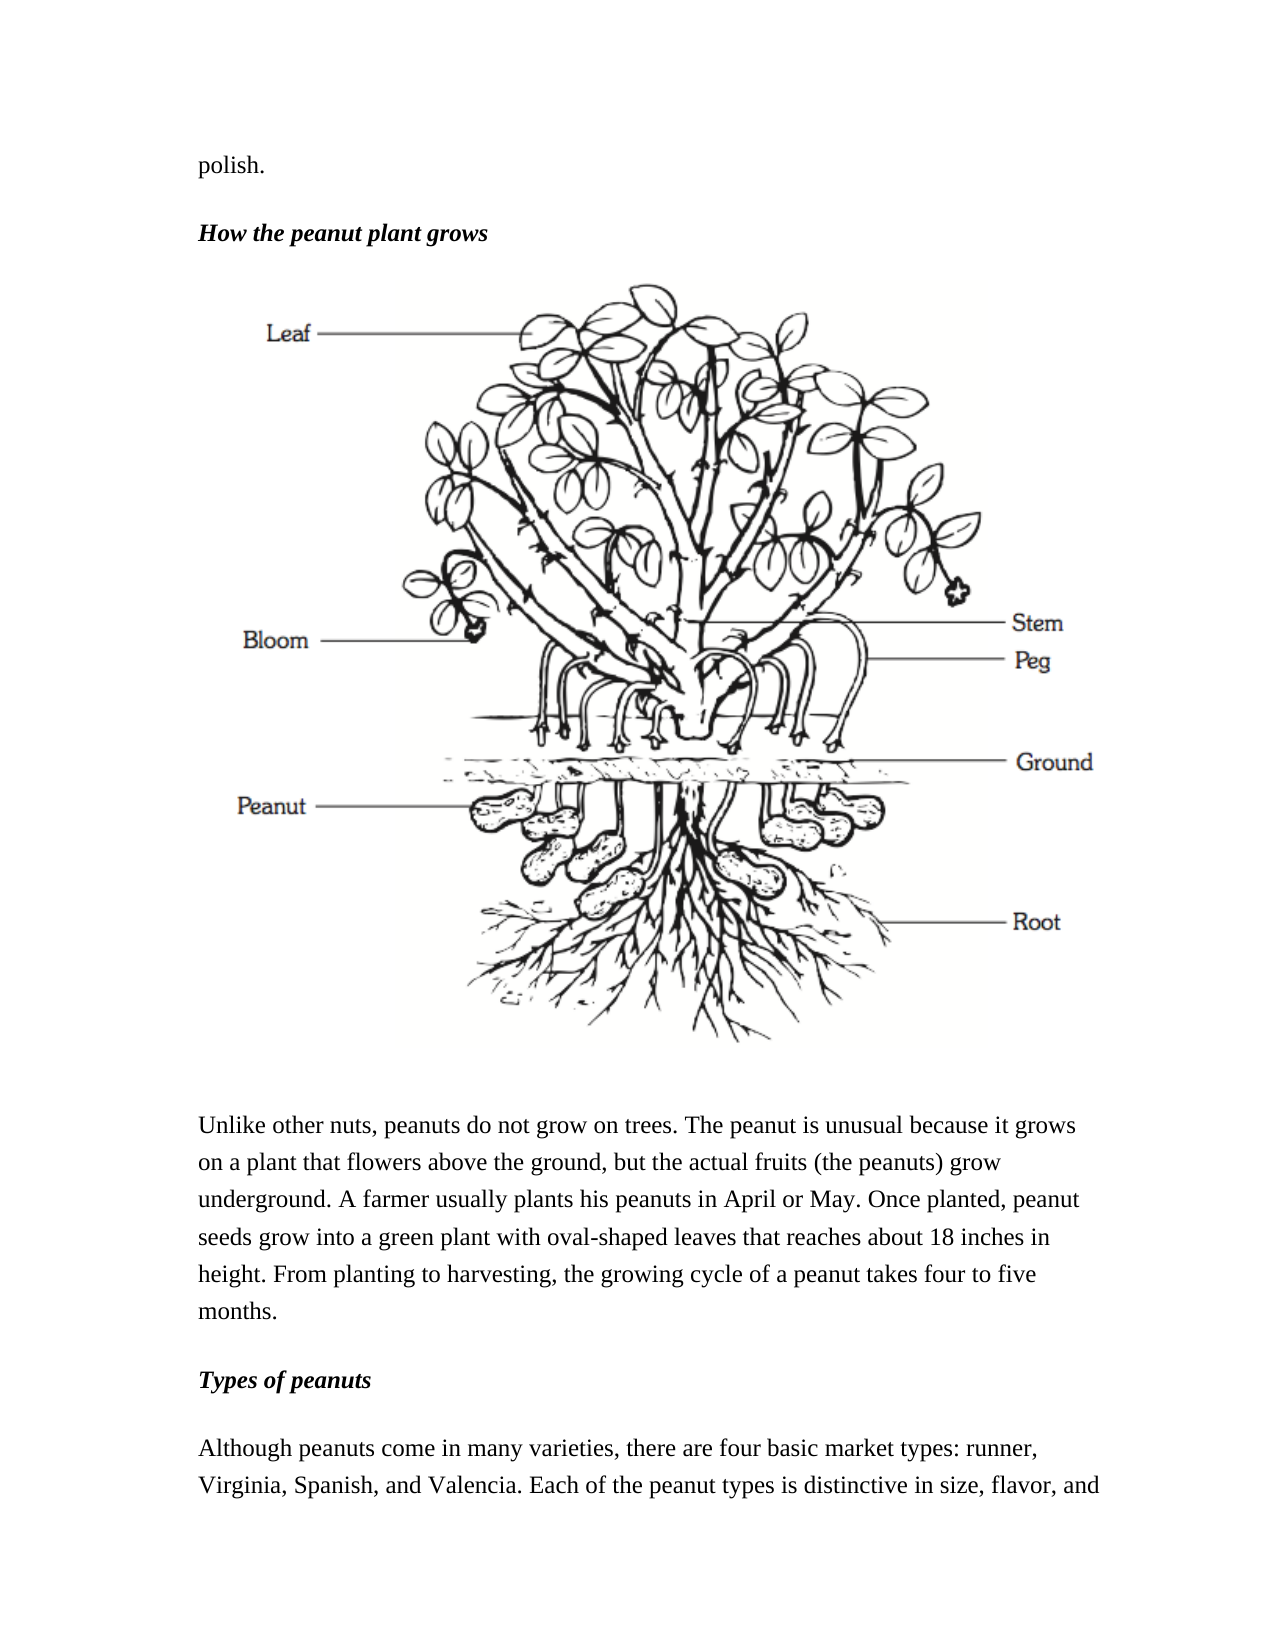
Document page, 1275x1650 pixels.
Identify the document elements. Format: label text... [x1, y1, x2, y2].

picture [197, 255, 1150, 1071]
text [198, 1433, 1102, 1499]
text Unlike other nuts, peanuts do not grow on trees. The peanut is unusual because it grows on a plant that flowers above the ground, but the actual fruits (the peanuts) grow underground. A farmer usually plants his peanuts in April or May. Once planted, peanut seeds grow into a green plant with oval-shaped leaves that reaches about 18 inches in height. From planting to harvesting, the growing cycle of a peanut takes four to five months. [198, 1110, 1102, 1325]
text Types of peanuts [198, 1365, 1102, 1393]
text How the peanut plant grows [198, 218, 1102, 255]
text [198, 150, 1102, 179]
